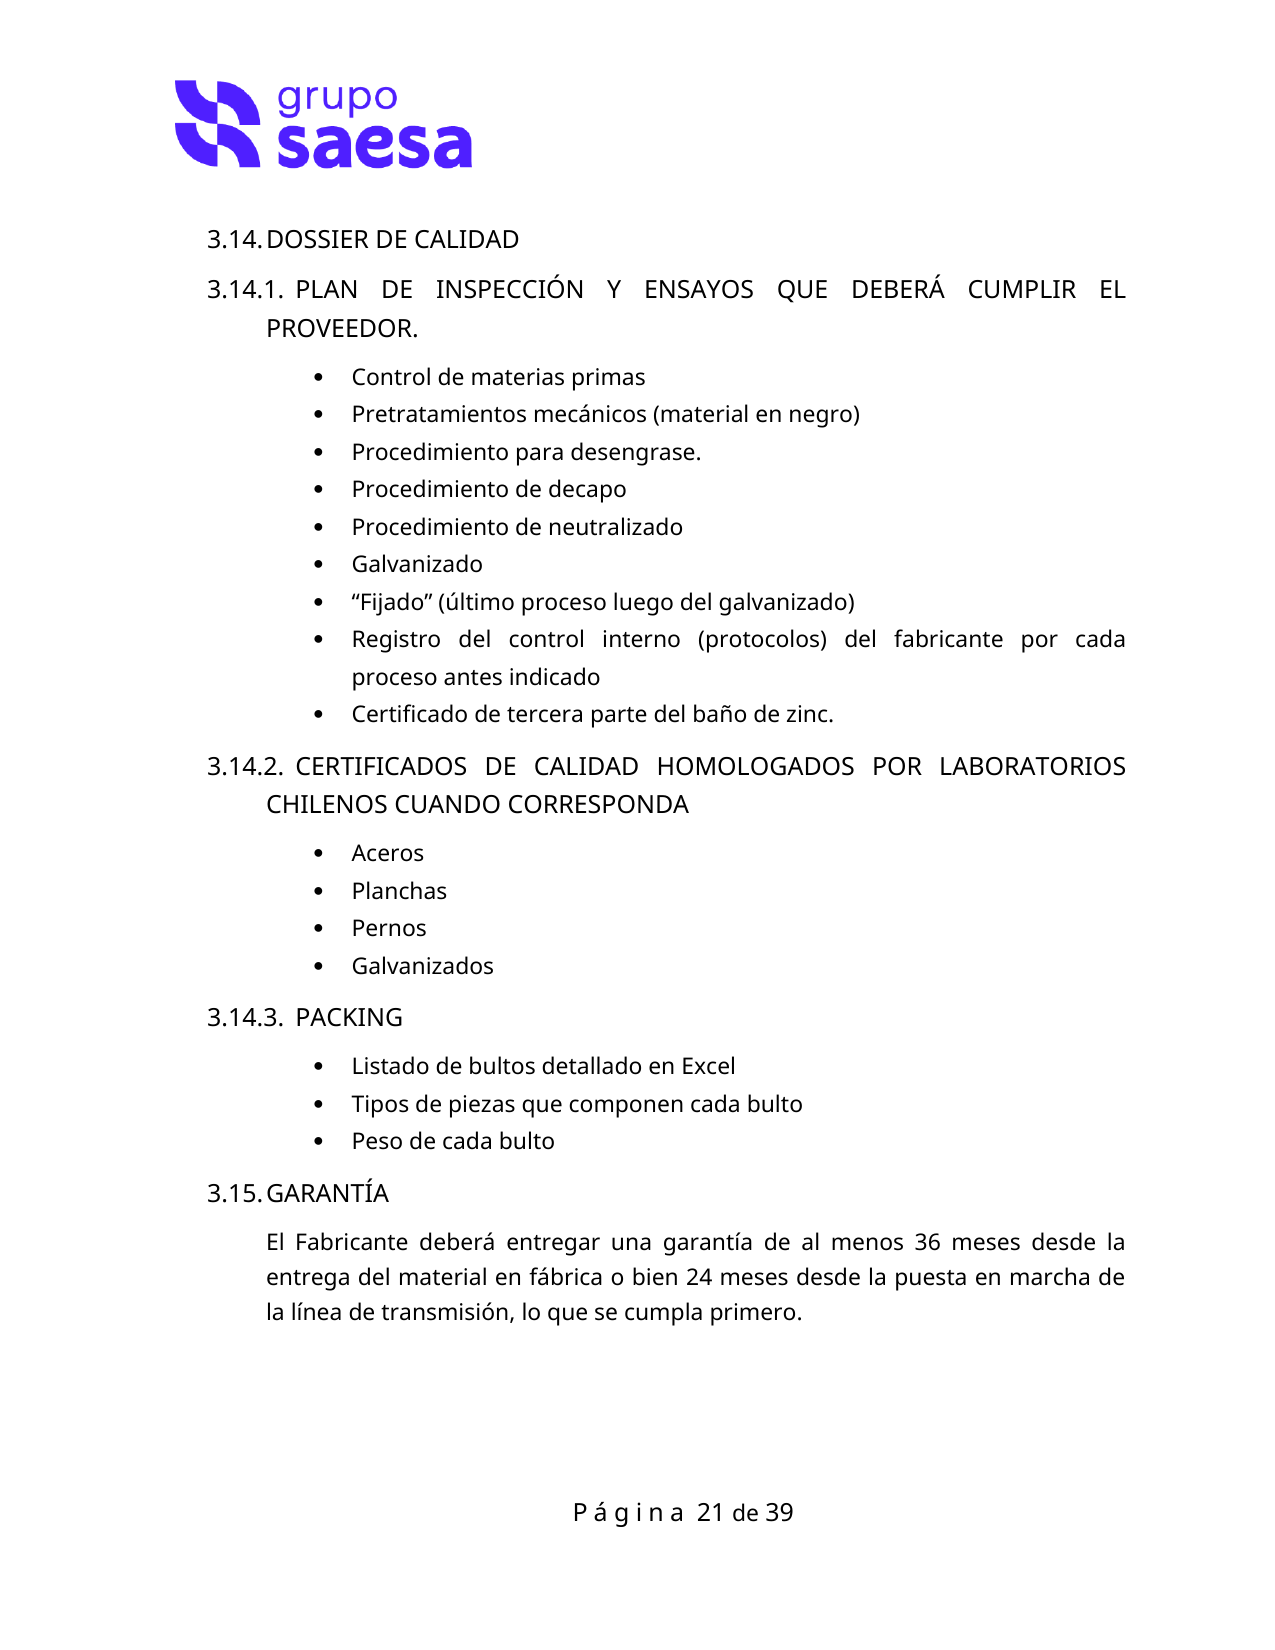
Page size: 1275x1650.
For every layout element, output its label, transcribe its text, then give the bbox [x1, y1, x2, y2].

text El Fabricante deberá entregar una garantía de al menos 36 meses desde la entrega del material en fábrica o bien 24 meses desde la puesta en marcha de la línea de transmisión, lo que se cumpla primero. [266, 1226, 1127, 1327]
list Aceros [314, 837, 1127, 868]
list Control de materias primas [314, 361, 1127, 392]
list Certificado de tercera parte del baño de zinc. [314, 698, 1127, 729]
list Galvanizado [314, 548, 1127, 579]
list Planchas [314, 874, 1127, 906]
list Pernos [314, 912, 1127, 943]
subtitle PACKING [207, 999, 1127, 1034]
subtitle CERTIFICADOS DE CALIDAD HOMOLOGADOS POR LABORATORIOS CHILENOS CUANDO CORRESPONDA [207, 748, 1127, 821]
list Pretratamientos mecánicos (material en negro) [314, 398, 1127, 429]
list Tipos de piezas que componen cada bulto [314, 1088, 1127, 1119]
list Procedimiento para desengrase. [314, 436, 1127, 467]
list “Fijado” (último proceso luego del galvanizado) [314, 586, 1127, 617]
subtitle DOSSIER DE CALIDAD [207, 221, 1127, 256]
subtitle GARANTÍA [207, 1175, 1127, 1209]
list Registro del control interno (protocolos) del fabricante por cada proceso antes indicado [314, 623, 1127, 692]
list Procedimiento de neutralizado [314, 511, 1127, 542]
list Listado de bultos detallado en Excel [314, 1050, 1127, 1081]
list Peso de cada bulto [314, 1125, 1127, 1156]
list Procedimiento de decapo [314, 473, 1127, 504]
list Galvanizados [314, 949, 1127, 981]
subtitle PLAN DE INSPECCIÓN Y ENSAYOS QUE DEBERÁ CUMPLIR EL PROVEEDOR. [207, 272, 1127, 344]
